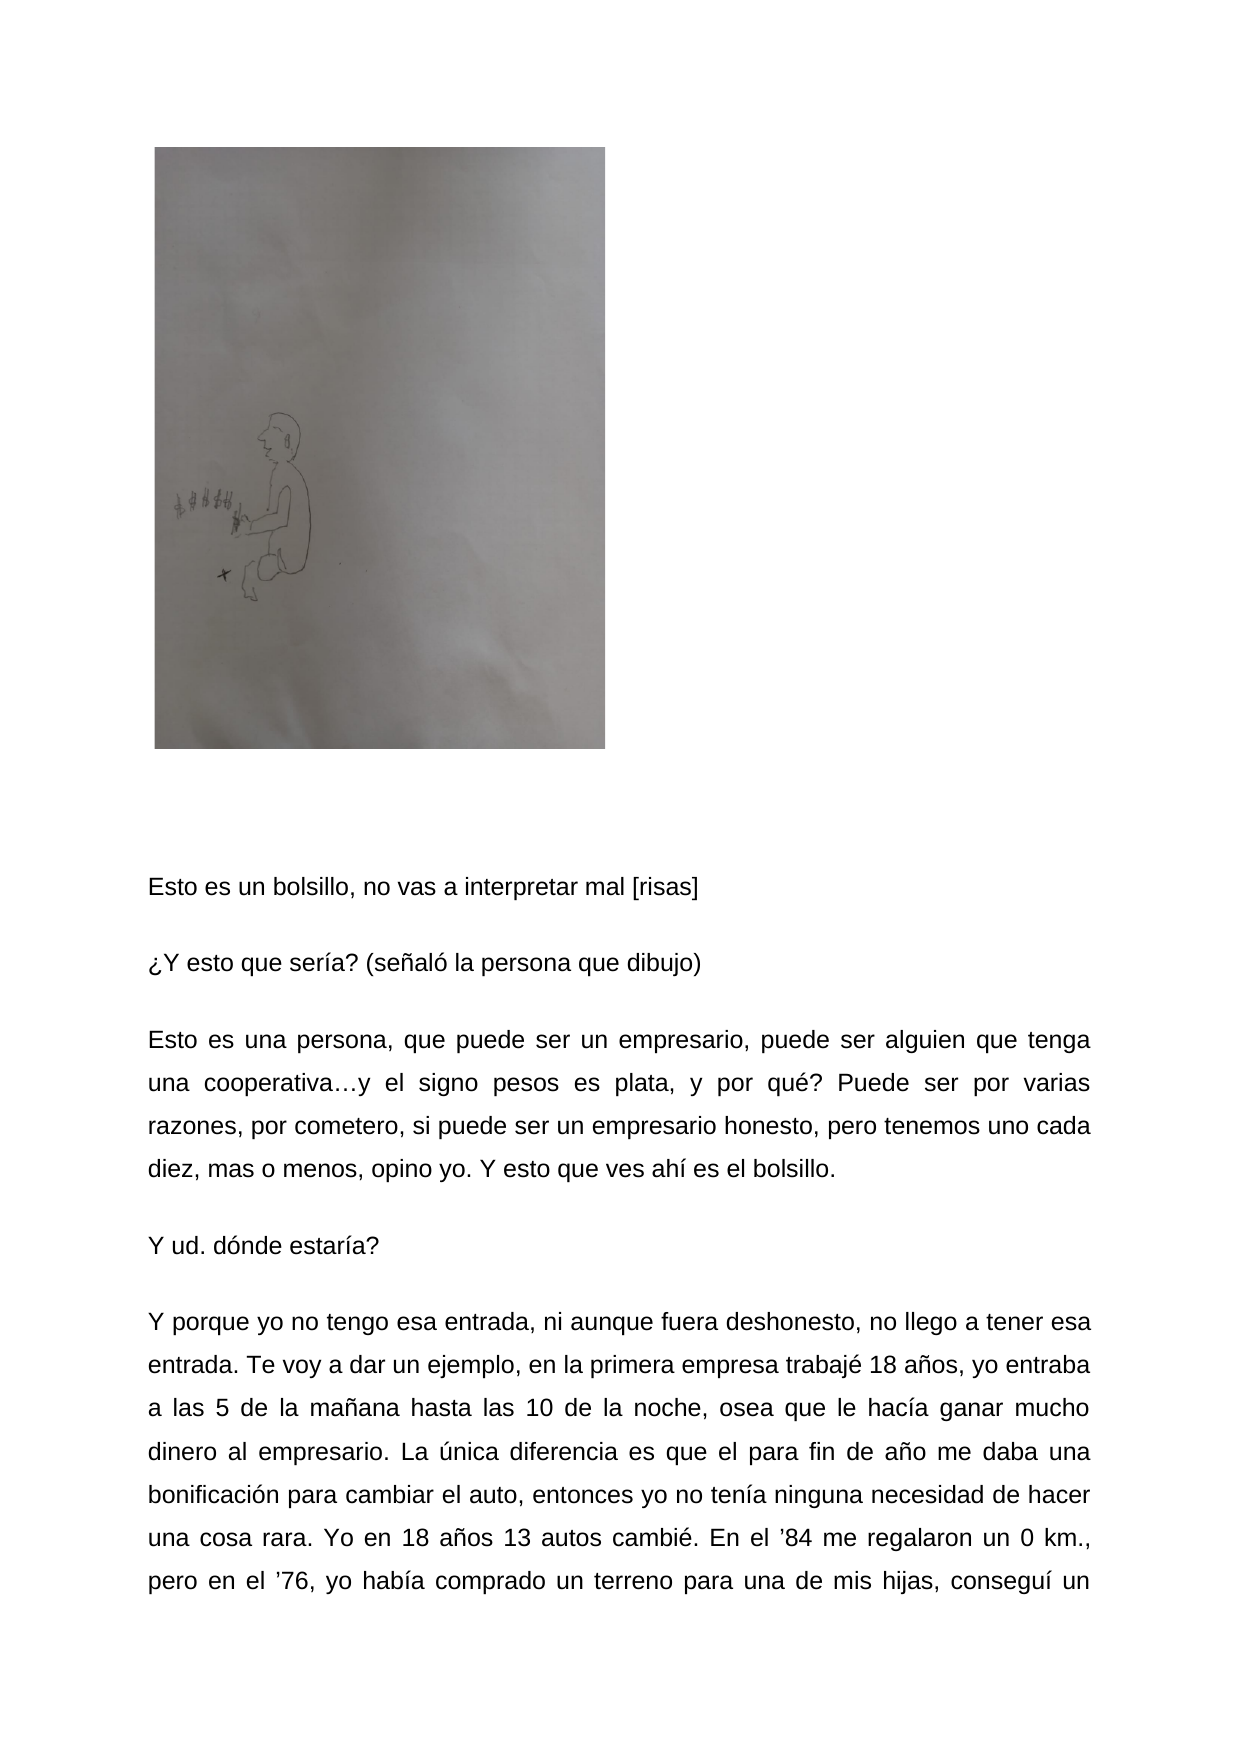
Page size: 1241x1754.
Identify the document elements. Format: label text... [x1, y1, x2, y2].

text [148, 1307, 1093, 1594]
text Esto es una persona, que puede ser un empresario, puede ser alguien que tenga una cooperativa…y el signo pesos es plata, y por qué? Puede ser por varias razones, por cometero, si puede ser un empresario honesto, pero tenemos uno cada diez, mas o menos, opino yo. Y esto que ves ahí es el bolsillo. [148, 1025, 1093, 1183]
text Y ud. dónde estaría? [148, 1231, 1093, 1259]
picture [154, 147, 606, 749]
text ¿Y esto que sería? (señaló la persona que dibujo) [148, 948, 1093, 977]
text Esto es un bolsillo, no vas a interpretar mal [risas] [148, 872, 1093, 901]
